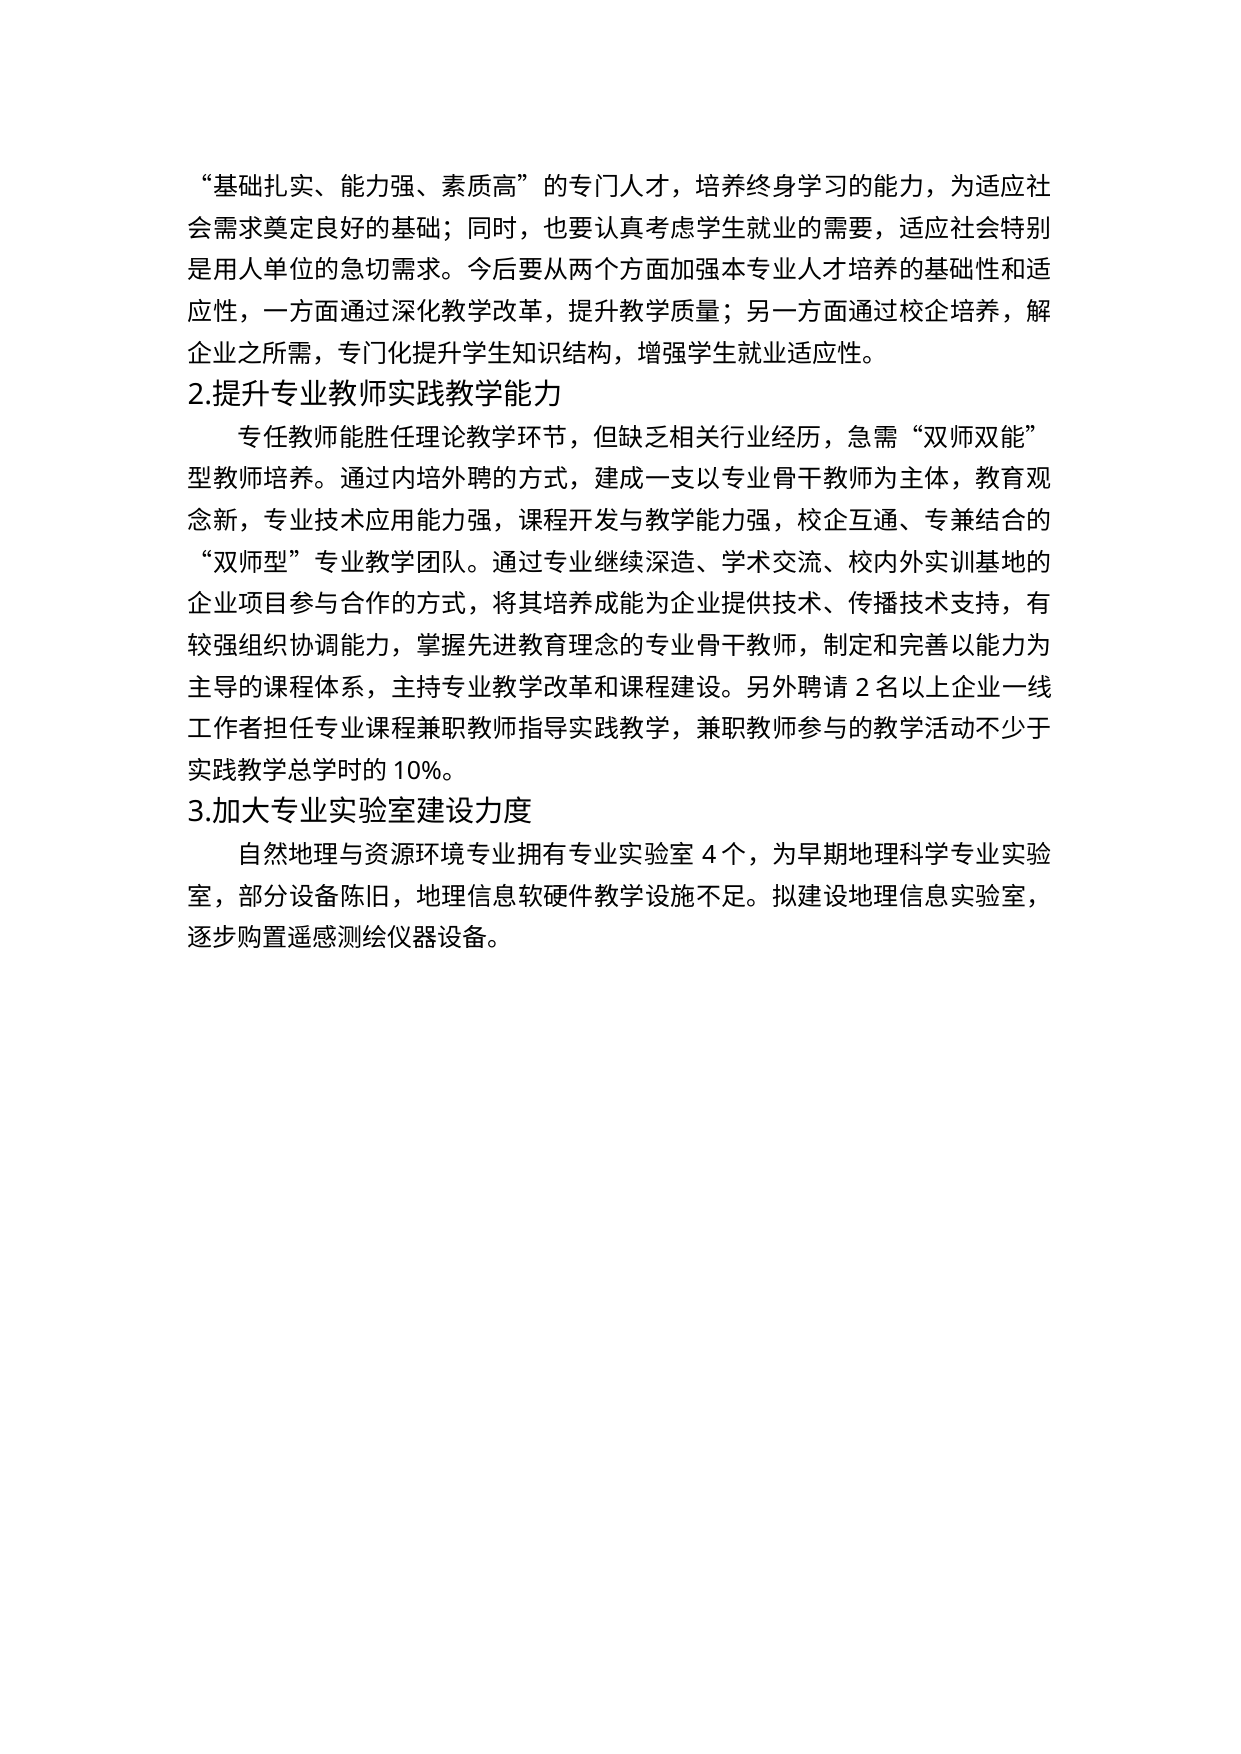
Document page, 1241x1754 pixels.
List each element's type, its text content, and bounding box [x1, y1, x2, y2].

text 3.加大专业实验室建设力度 [187, 788, 1053, 830]
text 自然地理与资源环境专业拥有专业实验室4个，为早期地理科学专业实验室，部分设备陈旧，地理信息软硬件教学设施不足。拟建设地理信息实验室，逐步购置遥感测绘仪器设备。 [187, 830, 1053, 955]
text 2.提升专业教师实践教学能力 [187, 370, 1053, 413]
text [187, 162, 1053, 370]
text 专任教师能胜任理论教学环节，但缺乏相关行业经历，急需“双师双能”型教师培养。通过内培外聘的方式，建成一支以专业骨干教师为主体，教育观念新，专业技术应用能力强，课程开发与教学能力强，校企互通、专兼结合的“双师型”专业教学团队。通过专业继续深造、学术交流、校内外实训基地的企业项目参与合作的方式，将其培养成能为企业提供技术、传播技术支持，有较强组织协调能力，掌握先进教育理念的专业骨干教师，制定和完善以能力为主导的课程体系，主持专业教学改革和课程建设。另外聘请2名以上企业一线工作者担任专业课程兼职教师指导实践教学，兼职教师参与的教学活动不少于实践教学总学时的10%。 [187, 413, 1053, 788]
